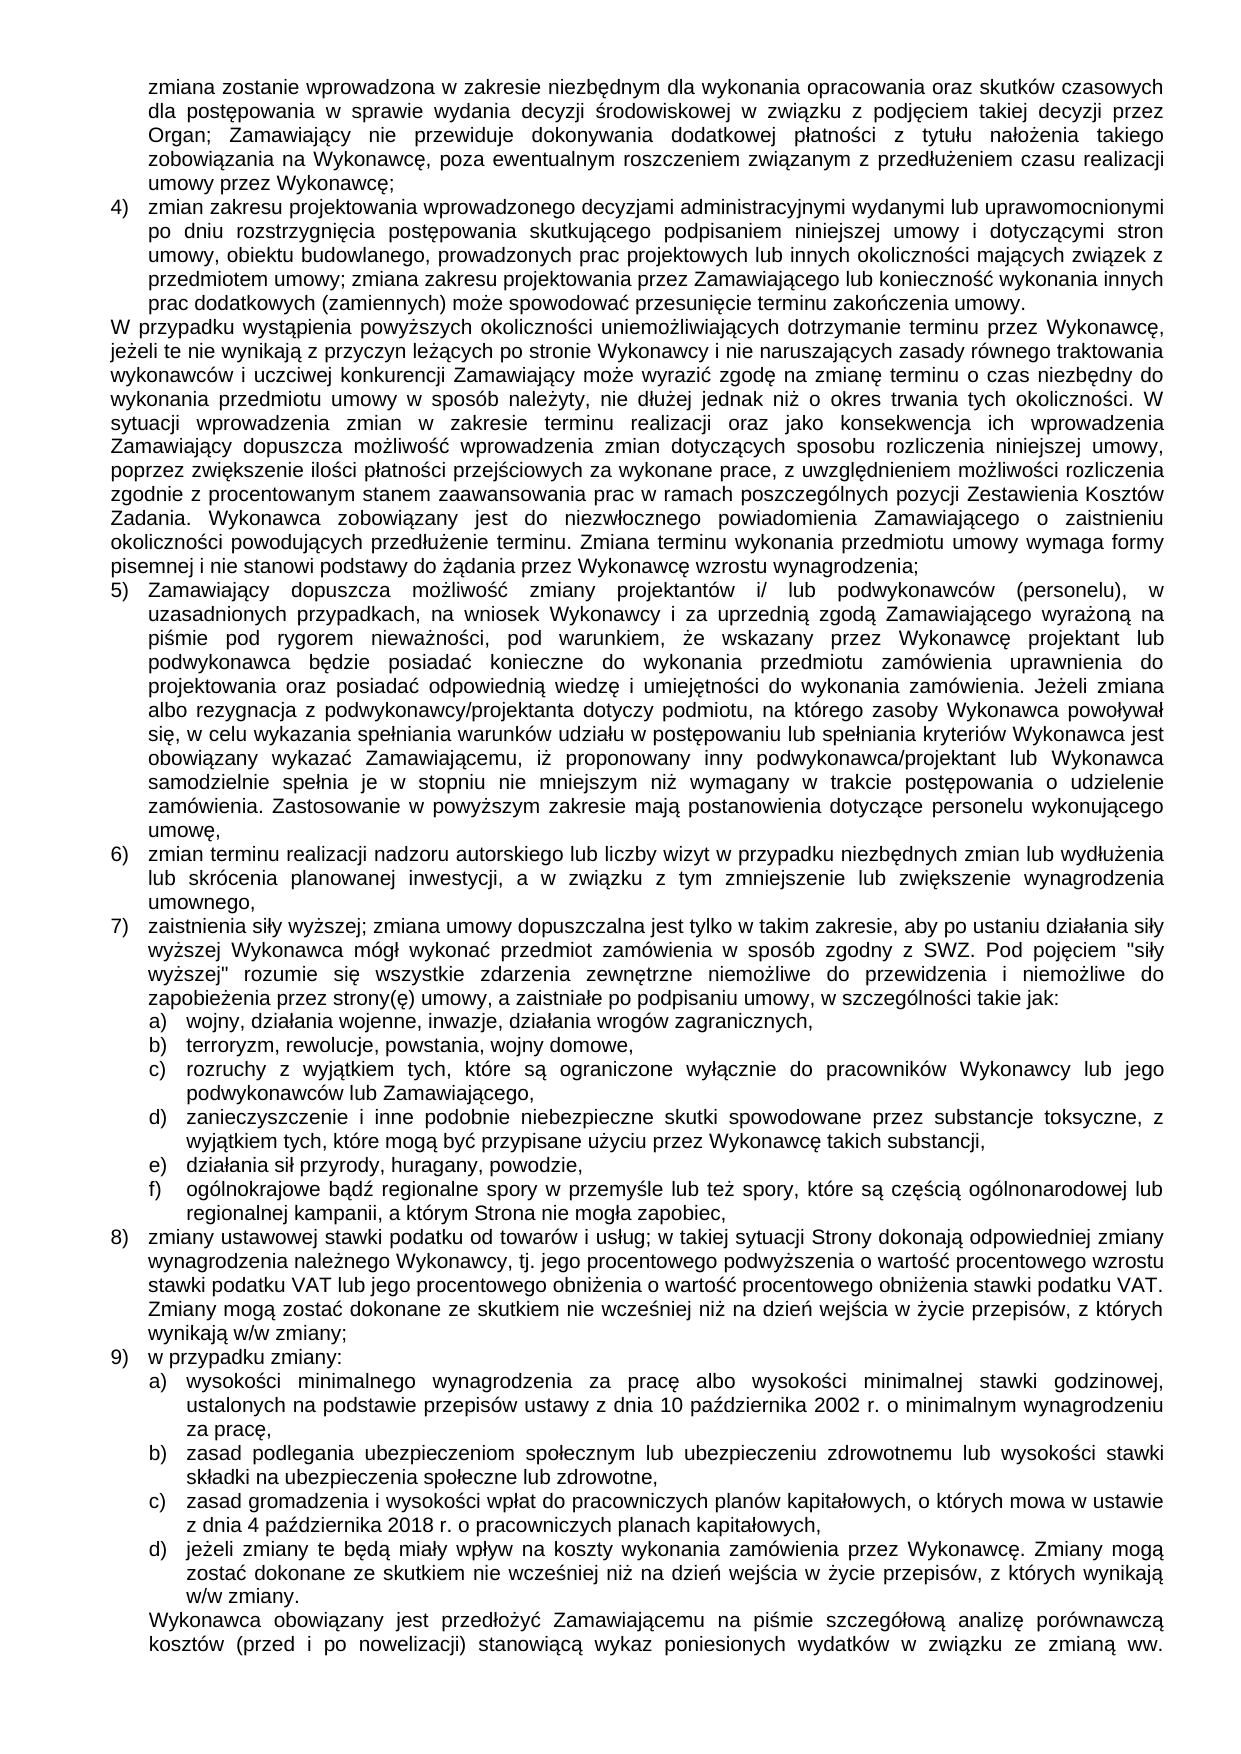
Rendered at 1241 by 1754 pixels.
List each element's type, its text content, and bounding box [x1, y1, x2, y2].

list wojny, działania wojenne, inwazje, działania wrogów zagranicznych, [149, 1009, 1165, 1033]
list zasad gromadzenia i wysokości wpłat do pracowniczych planów kapitałowych, o których mowa w ustawie z dnia 4 października 2018 r. o pracowniczych planach kapitałowych, [149, 1488, 1165, 1536]
list zaistnienia siły wyższej; zmiana umowy dopuszczalna jest tylko w takim zakresie, aby po ustaniu działania siły wyższej Wykonawca mógł wykonać przedmiot zamówienia w sposób zgodny z SWZ. Pod pojęciem "siły wyższej" rozumie się wszystkie zdarzenia zewnętrzne niemożliwe do przewidzenia i niemożliwe do zapobieżenia przez strony(ę) umowy, a zaistniałe po podpisaniu umowy, w szczególności takie jak: [110, 913, 1165, 1009]
list jeżeli zmiany te będą miały wpływ na koszty wykonania zamówienia przez Wykonawcę. Zmiany mogą zostać dokonane ze skutkiem nie wcześniej niż na dzień wejścia w życie przepisów, z których wynikają w/w zmiany. [149, 1536, 1165, 1608]
list w przypadku zmiany: [110, 1345, 1165, 1369]
list rozruchy z wyjątkiem tych, które są ograniczone wyłącznie do pracowników Wykonawcy lub jego podwykonawców lub Zamawiającego, [149, 1057, 1165, 1105]
list zmian terminu realizacji nadzoru autorskiego lub liczby wizyt w przypadku niezbędnych zmian lub wydłużenia lub skrócenia planowanej inwestycji, a w związku z tym zmniejszenie lub zwiększenie wynagrodzenia umownego, [110, 842, 1165, 913]
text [149, 1608, 1165, 1656]
list działania sił przyrody, huragany, powodzie, [149, 1153, 1165, 1177]
list zanieczyszczenie i inne podobnie niebezpieczne skutki spowodowane przez substancje toksyczne, z wyjątkiem tych, które mogą być przypisane użyciu przez Wykonawcę takich substancji, [149, 1105, 1165, 1153]
list wysokości minimalnego wynagrodzenia za pracę albo wysokości minimalnej stawki godzinowej, ustalonych na podstawie przepisów ustawy z dnia 10 października 2002 r. o minimalnym wynagrodzeniu za pracę, [149, 1369, 1165, 1441]
list zasad podlegania ubezpieczeniom społecznym lub ubezpieczeniu zdrowotnemu lub wysokości stawki składki na ubezpieczenia społeczne lub zdrowotne, [149, 1441, 1165, 1488]
text W przypadku wystąpienia powyższych okoliczności uniemożliwiających dotrzymanie terminu przez Wykonawcę, jeżeli te nie wynikają z przyczyn leżących po stronie Wykonawcy i nie naruszających zasady równego traktowania wykonawców i uczciwej konkurencji Zamawiający może wyrazić zgodę na zmianę terminu o czas niezbędny do wykonania przedmiotu umowy w sposób należyty, nie dłużej jednak niż o okres trwania tych okoliczności. W sytuacji wprowadzenia zmian w zakresie terminu realizacji oraz jako konsekwencja ich wprowadzenia Zamawiający dopuszcza możliwość wprowadzenia zmian dotyczących sposobu rozliczenia niniejszej umowy, poprzez zwiększenie ilości płatności przejściowych za wykonane prace, z uwzględnieniem możliwości rozliczenia zgodnie z procentowanym stanem zaawansowania prac w ramach poszczególnych pozycji Zestawienia Kosztów Zadania. Wykonawca zobowiązany jest do niezwłocznego powiadomienia Zamawiającego o zaistnieniu okoliczności powodujących przedłużenie terminu. Zmiana terminu wykonania przedmiotu umowy wymaga formy pisemnej i nie stanowi podstawy do żądania przez Wykonawcę wzrostu wynagrodzenia; [110, 314, 1165, 578]
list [110, 75, 1165, 195]
list Zamawiający dopuszcza możliwość zmiany projektantów i/ lub podwykonawców (personelu), w uzasadnionych przypadkach, na wniosek Wykonawcy i za uprzednią zgodą Zamawiającego wyrażoną na piśmie pod rygorem nieważności, pod warunkiem, że wskazany przez Wykonawcę projektant lub podwykonawca będzie posiadać konieczne do wykonania przedmiotu zamówienia uprawnienia do projektowania oraz posiadać odpowiednią wiedzę i umiejętności do wykonania zamówienia. Jeżeli zmiana albo rezygnacja z podwykonawcy/projektanta dotyczy podmiotu, na którego zasoby Wykonawca powoływał się, w celu wykazania spełniania warunków udziału w postępowaniu lub spełniania kryteriów Wykonawca jest obowiązany wykazać Zamawiającemu, iż proponowany inny podwykonawca/projektant lub Wykonawca samodzielnie spełnia je w stopniu nie mniejszym niż wymagany w trakcie postępowania o udzielenie zamówienia. Zastosowanie w powyższym zakresie mają postanowienia dotyczące personelu wykonującego umowę, [110, 578, 1165, 842]
list ogólnokrajowe bądź regionalne spory w przemyśle lub też spory, które są częścią ogólnonarodowej lub regionalnej kampanii, a którym Strona nie mogła zapobiec, [149, 1177, 1165, 1225]
list zmian zakresu projektowania wprowadzonego decyzjami administracyjnymi wydanymi lub uprawomocnionymi po dniu rozstrzygnięcia postępowania skutkującego podpisaniem niniejszej umowy i dotyczącymi stron umowy, obiektu budowlanego, prowadzonych prac projektowych lub innych okoliczności mających związek z przedmiotem umowy; zmiana zakresu projektowania przez Zamawiającego lub konieczność wykonania innych prac dodatkowych (zamiennych) może spowodować przesunięcie terminu zakończenia umowy. [110, 195, 1165, 314]
list terroryzm, rewolucje, powstania, wojny domowe, [149, 1033, 1165, 1057]
list zmiany ustawowej stawki podatku od towarów i usług; w takiej sytuacji Strony dokonają odpowiedniej zmiany wynagrodzenia należnego Wykonawcy, tj. jego procentowego podwyższenia o wartość procentowego wzrostu stawki podatku VAT lub jego procentowego obniżenia o wartość procentowego obniżenia stawki podatku VAT. Zmiany mogą zostać dokonane ze skutkiem nie wcześniej niż na dzień wejścia w życie przepisów, z których wynikają w/w zmiany; [110, 1225, 1165, 1345]
